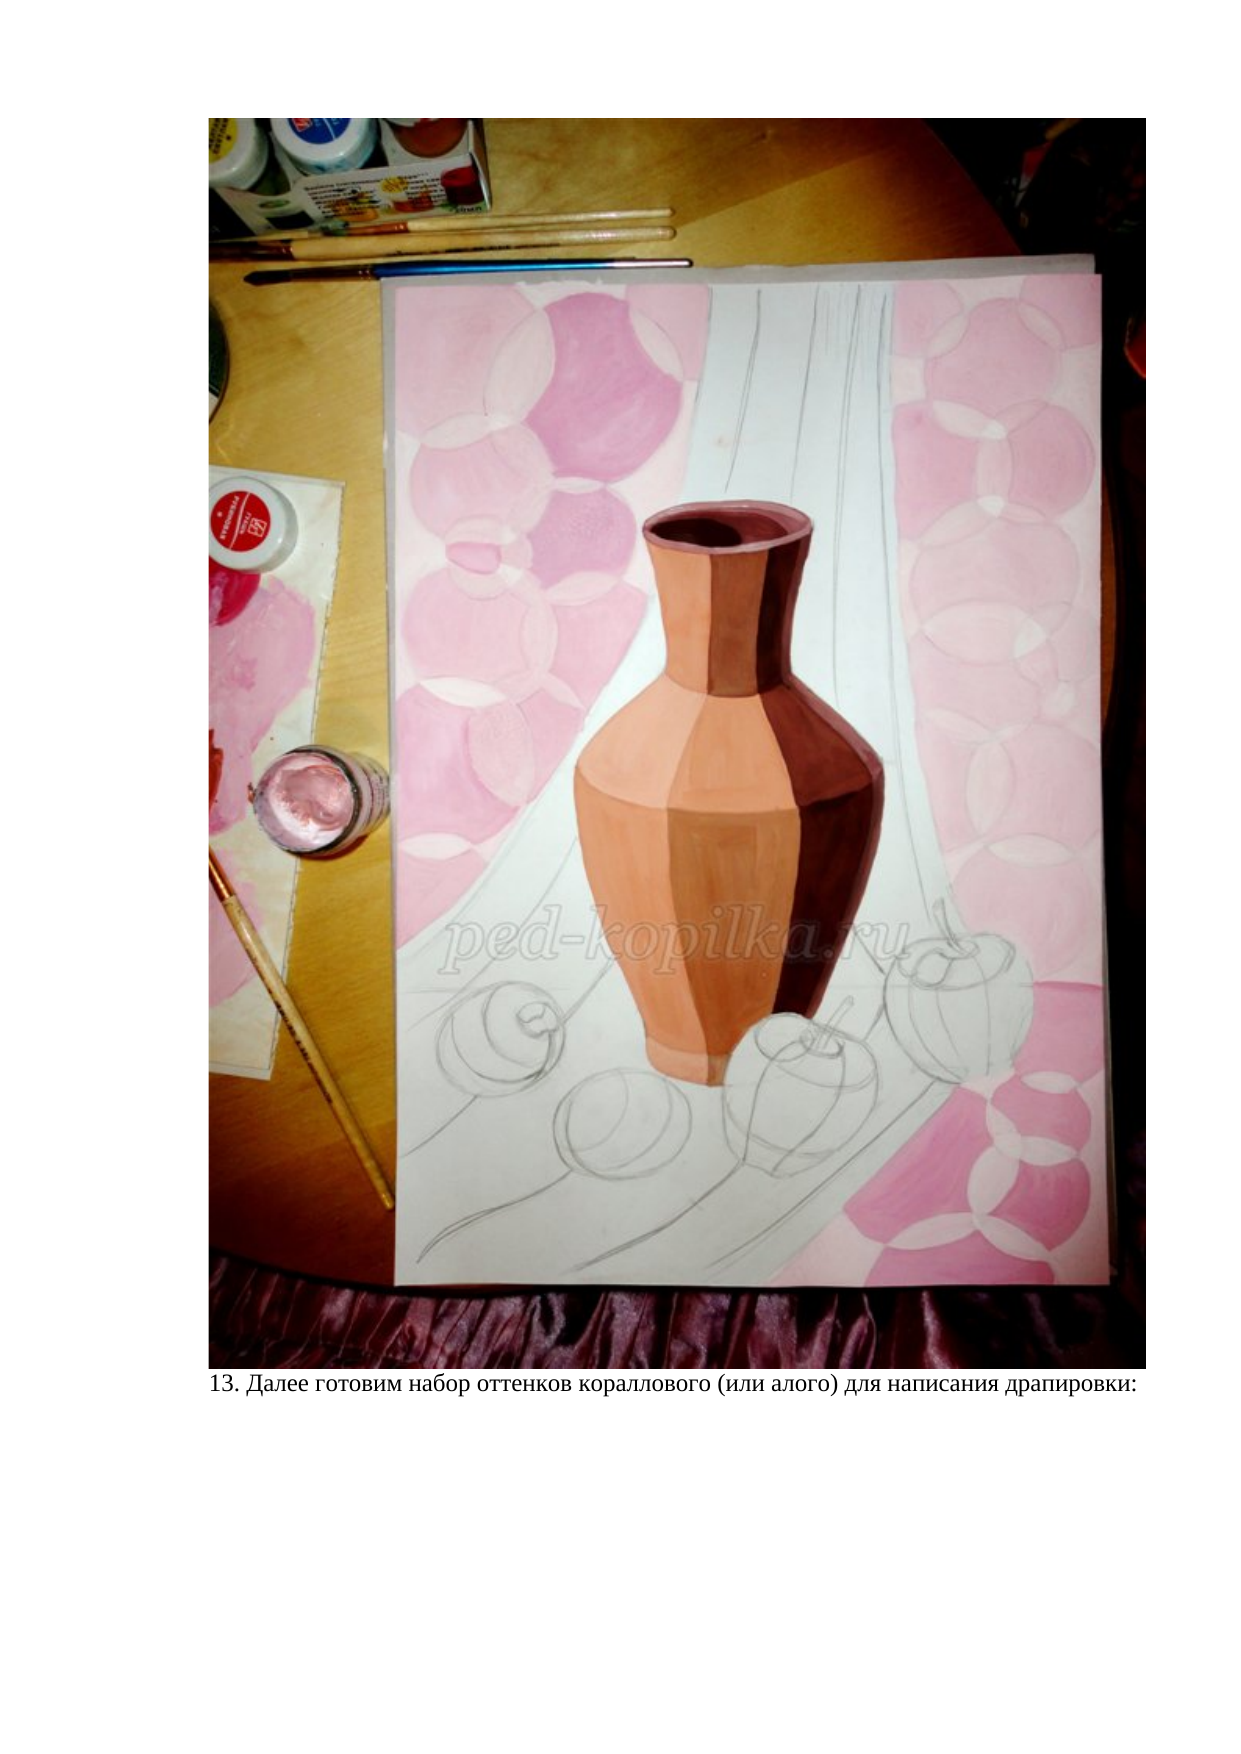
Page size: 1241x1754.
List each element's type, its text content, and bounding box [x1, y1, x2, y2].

picture [208, 118, 1146, 1369]
text 13. Далее готовим набор оттенков кораллового (или алого) для написания драпировки: [177, 1368, 1152, 1397]
